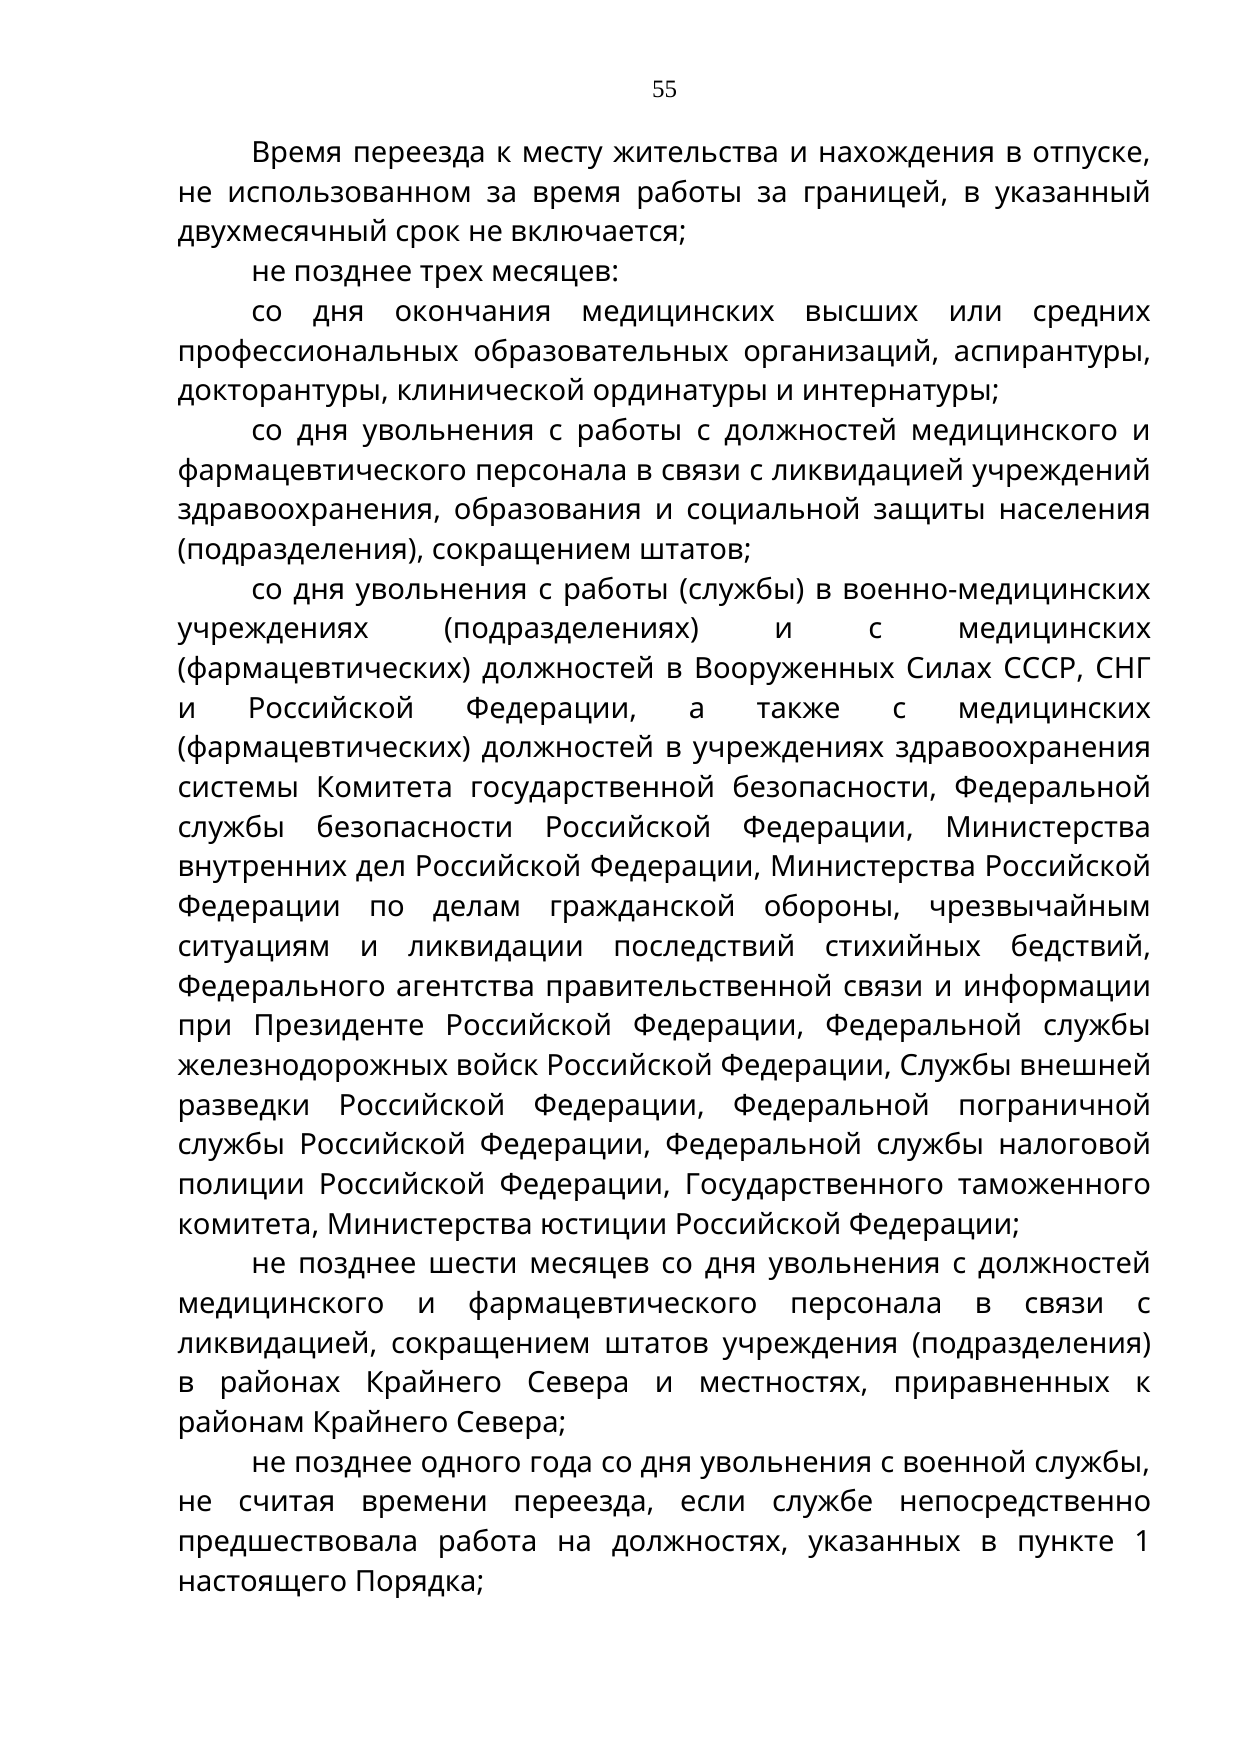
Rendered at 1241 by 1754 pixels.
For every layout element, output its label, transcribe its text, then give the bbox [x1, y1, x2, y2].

text со дня увольнения с работы с должностей медицинского и фармацевтического персонала в связи с ликвидацией учреждений здравоохранения, образования и социальной защиты населения (подразделения), сокращением штатов; [177, 409, 1152, 568]
text Время переезда к месту жительства и нахождения в отпуске, не использованном за время работы за границей, в указанный двухмесячный срок не включается; [177, 131, 1152, 250]
text не позднее шести месяцев со дня увольнения с должностей медицинского и фармацевтического персонала в связи с ликвидацией, сокращением штатов учреждения (подразделения) в районах Крайнего Севера и местностях, приравненных к районам Крайнего Севера; [177, 1243, 1152, 1441]
text со дня увольнения с работы (службы) в военно-медицинских учреждениях (подразделениях) и с медицинских (фармацевтических) должностей в Вооруженных Силах СССР, СНГ и Российской Федерации, а также с медицинских (фармацевтических) должностей в учреждениях здравоохранения системы Комитета государственной безопасности, Федеральной службы безопасности Российской Федерации, Министерства внутренних дел Российской Федерации, Министерства Российской Федерации по делам гражданской обороны, чрезвычайным ситуациям и ликвидации последствий стихийных бедствий, Федерального агентства правительственной связи и информации при Президенте Российской Федерации, Федеральной службы железнодорожных войск Российской Федерации, Службы внешней разведки Российской Федерации, Федеральной пограничной службы Российской Федерации, Федеральной службы налоговой полиции Российской Федерации, Государственного таможенного комитета, Министерства юстиции Российской Федерации; [177, 568, 1152, 1243]
text не позднее трех месяцев: [177, 250, 1152, 290]
text со дня окончания медицинских высших или средних профессиональных образовательных организаций, аспирантуры, докторантуры, клинической ординатуры и интернатуры; [177, 290, 1152, 409]
text не позднее одного года со дня увольнения с военной службы, не считая времени переезда, если службе непосредственно предшествовала работа на должностях, указанных в пункте 1 настоящего Порядка; [177, 1441, 1152, 1600]
